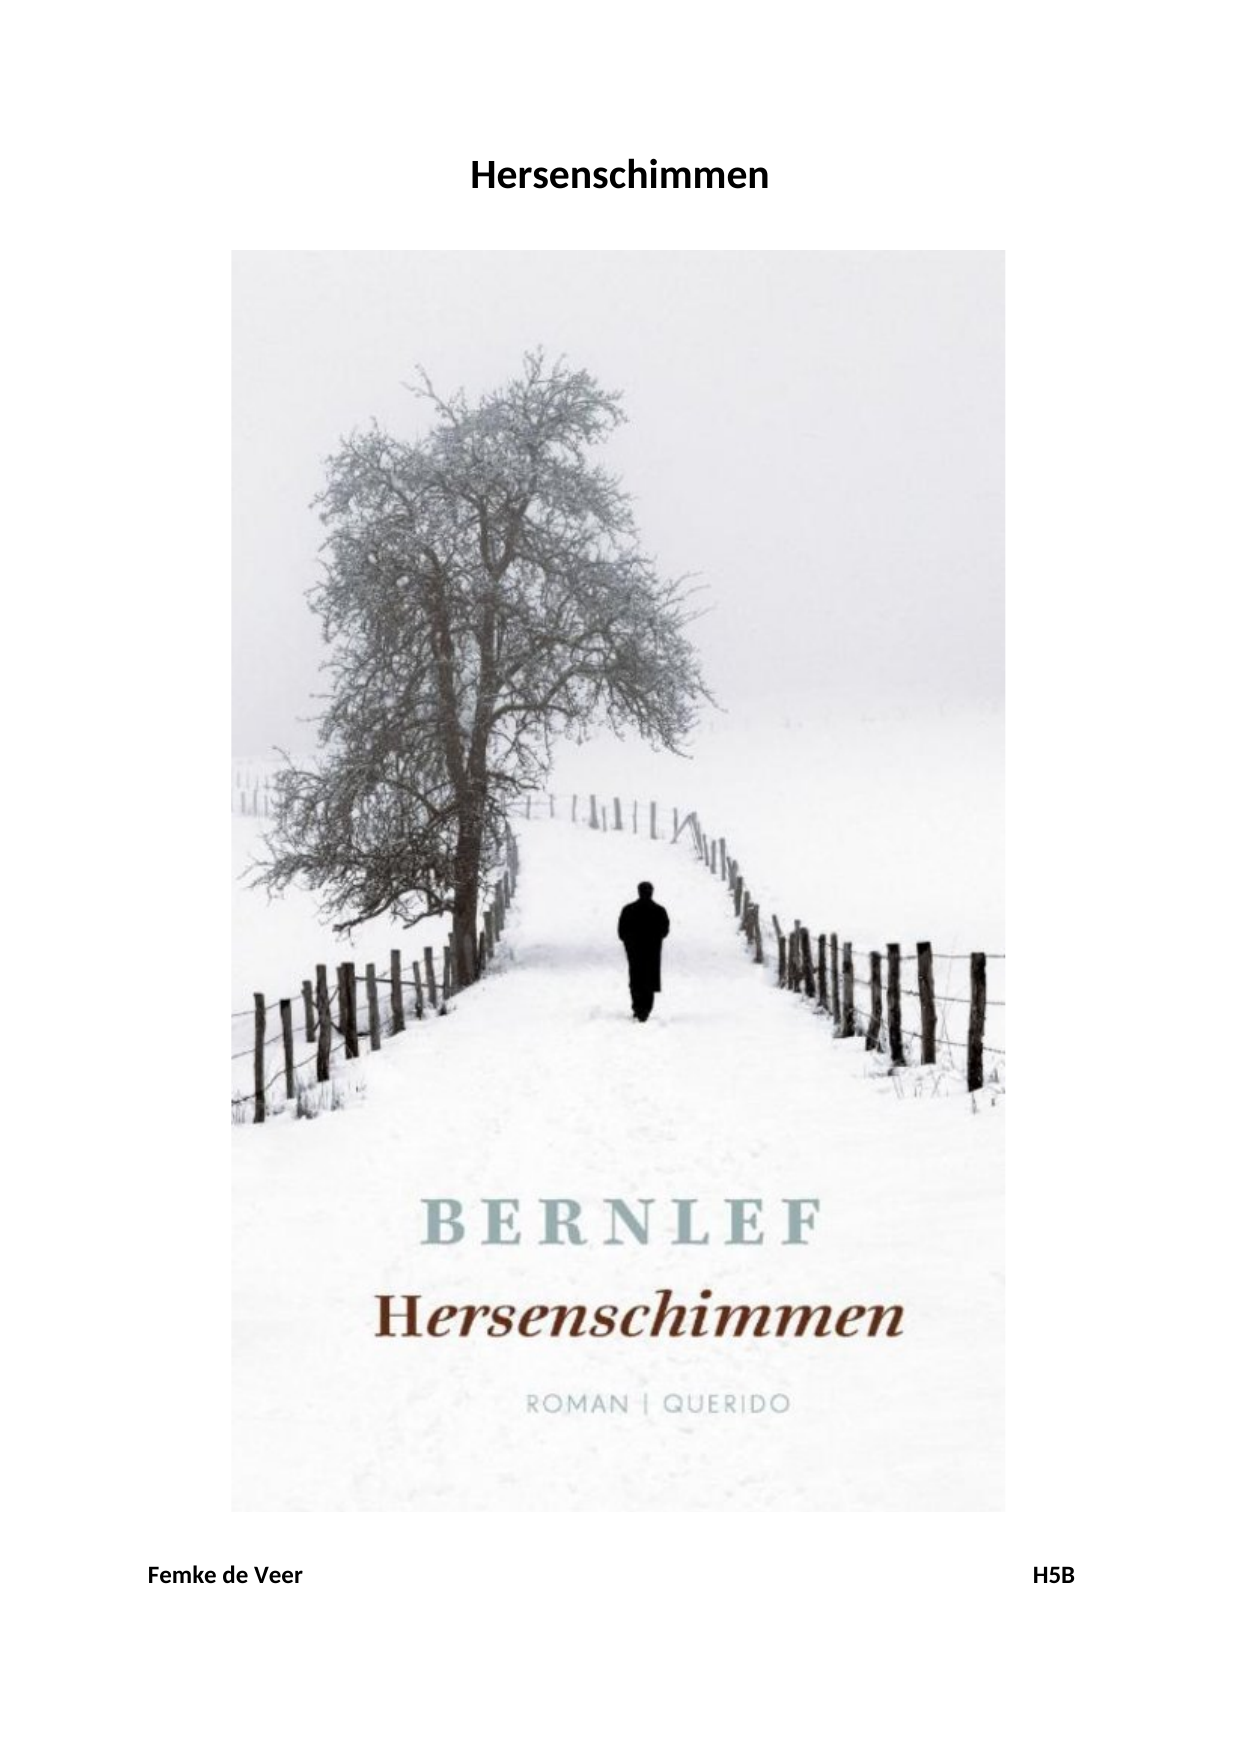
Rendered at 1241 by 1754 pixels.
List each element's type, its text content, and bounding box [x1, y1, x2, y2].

text Femke de Veer H5B [148, 1559, 1093, 1590]
text Hersenschimmen [148, 148, 1093, 198]
picture [230, 250, 1006, 1509]
